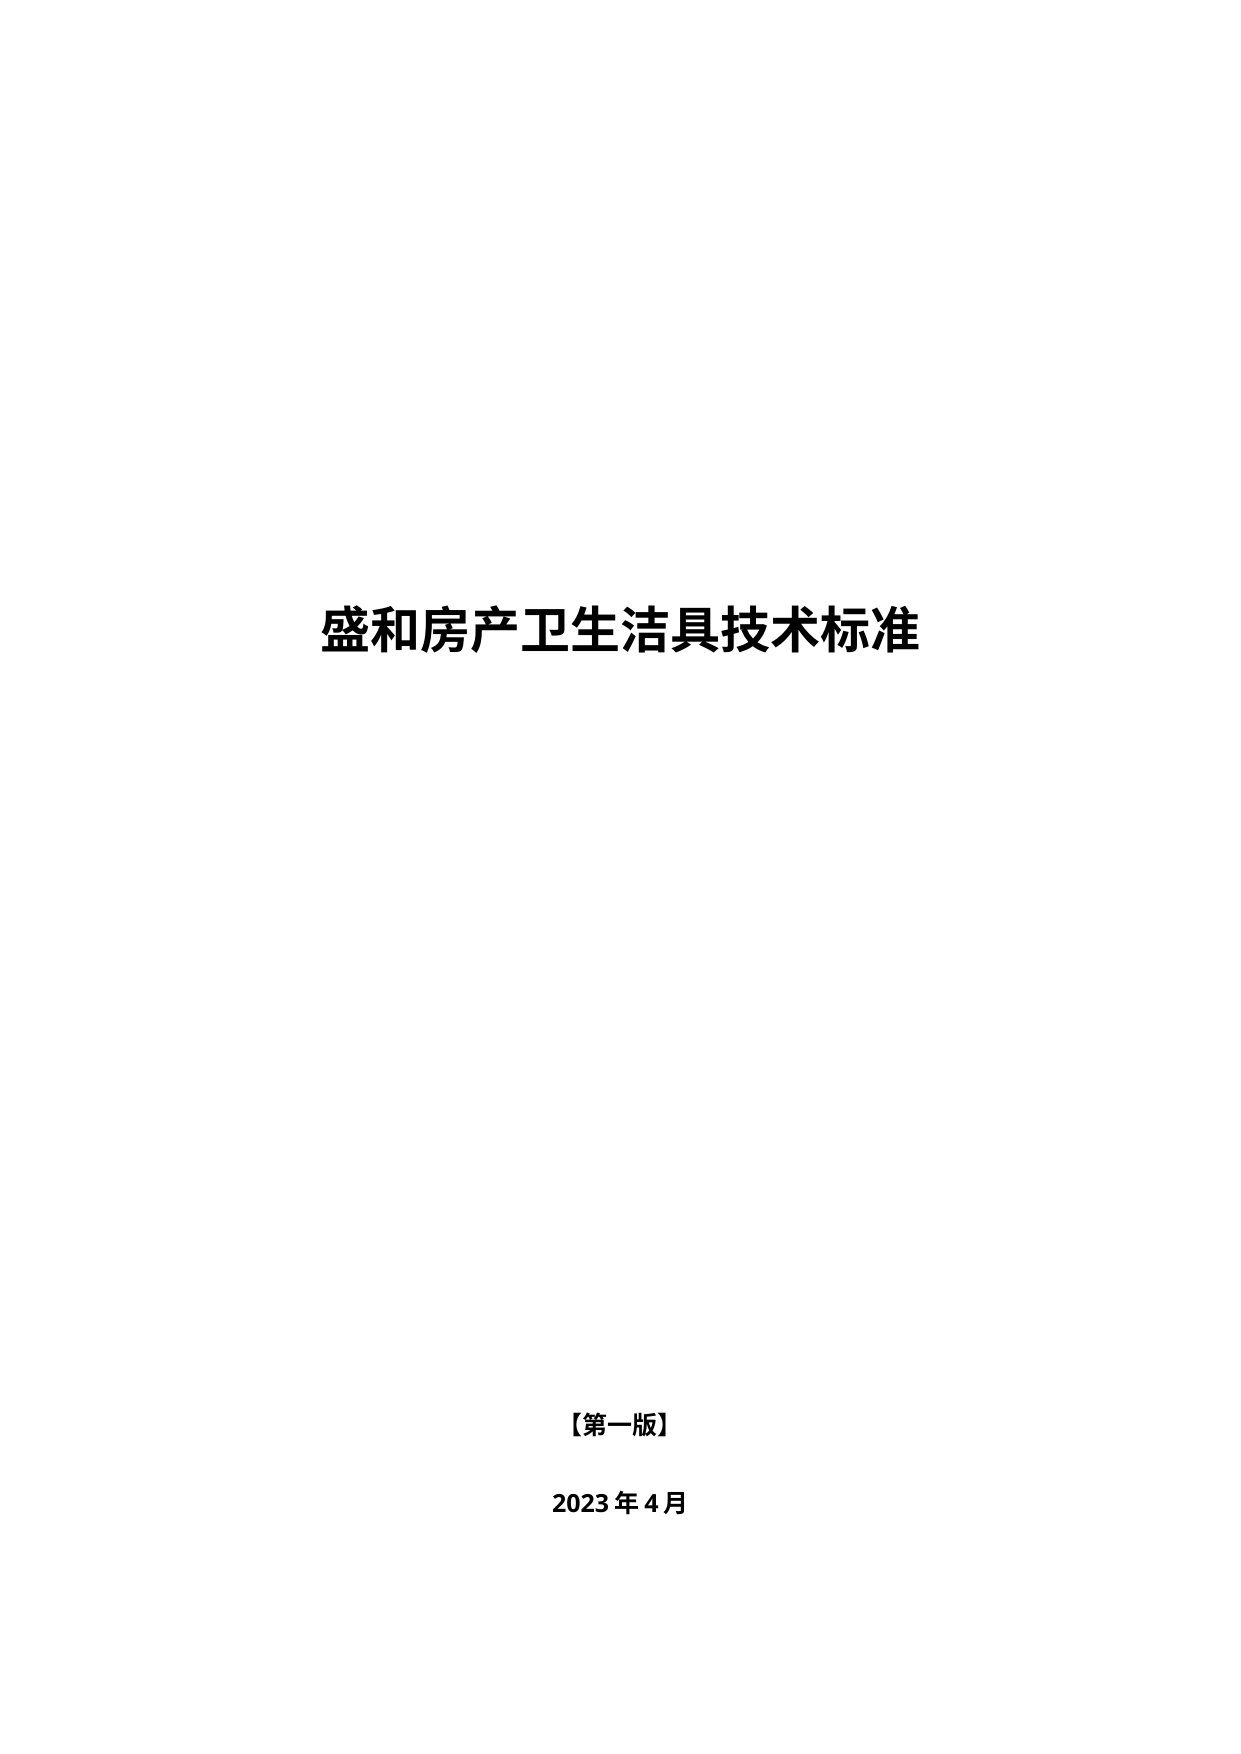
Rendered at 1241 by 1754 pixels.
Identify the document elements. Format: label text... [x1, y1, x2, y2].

text 2023年4月 [148, 1480, 1092, 1524]
text 【第一版】 [148, 1401, 1092, 1445]
text 盛和房产卫生洁具技术标准 [148, 583, 1092, 671]
